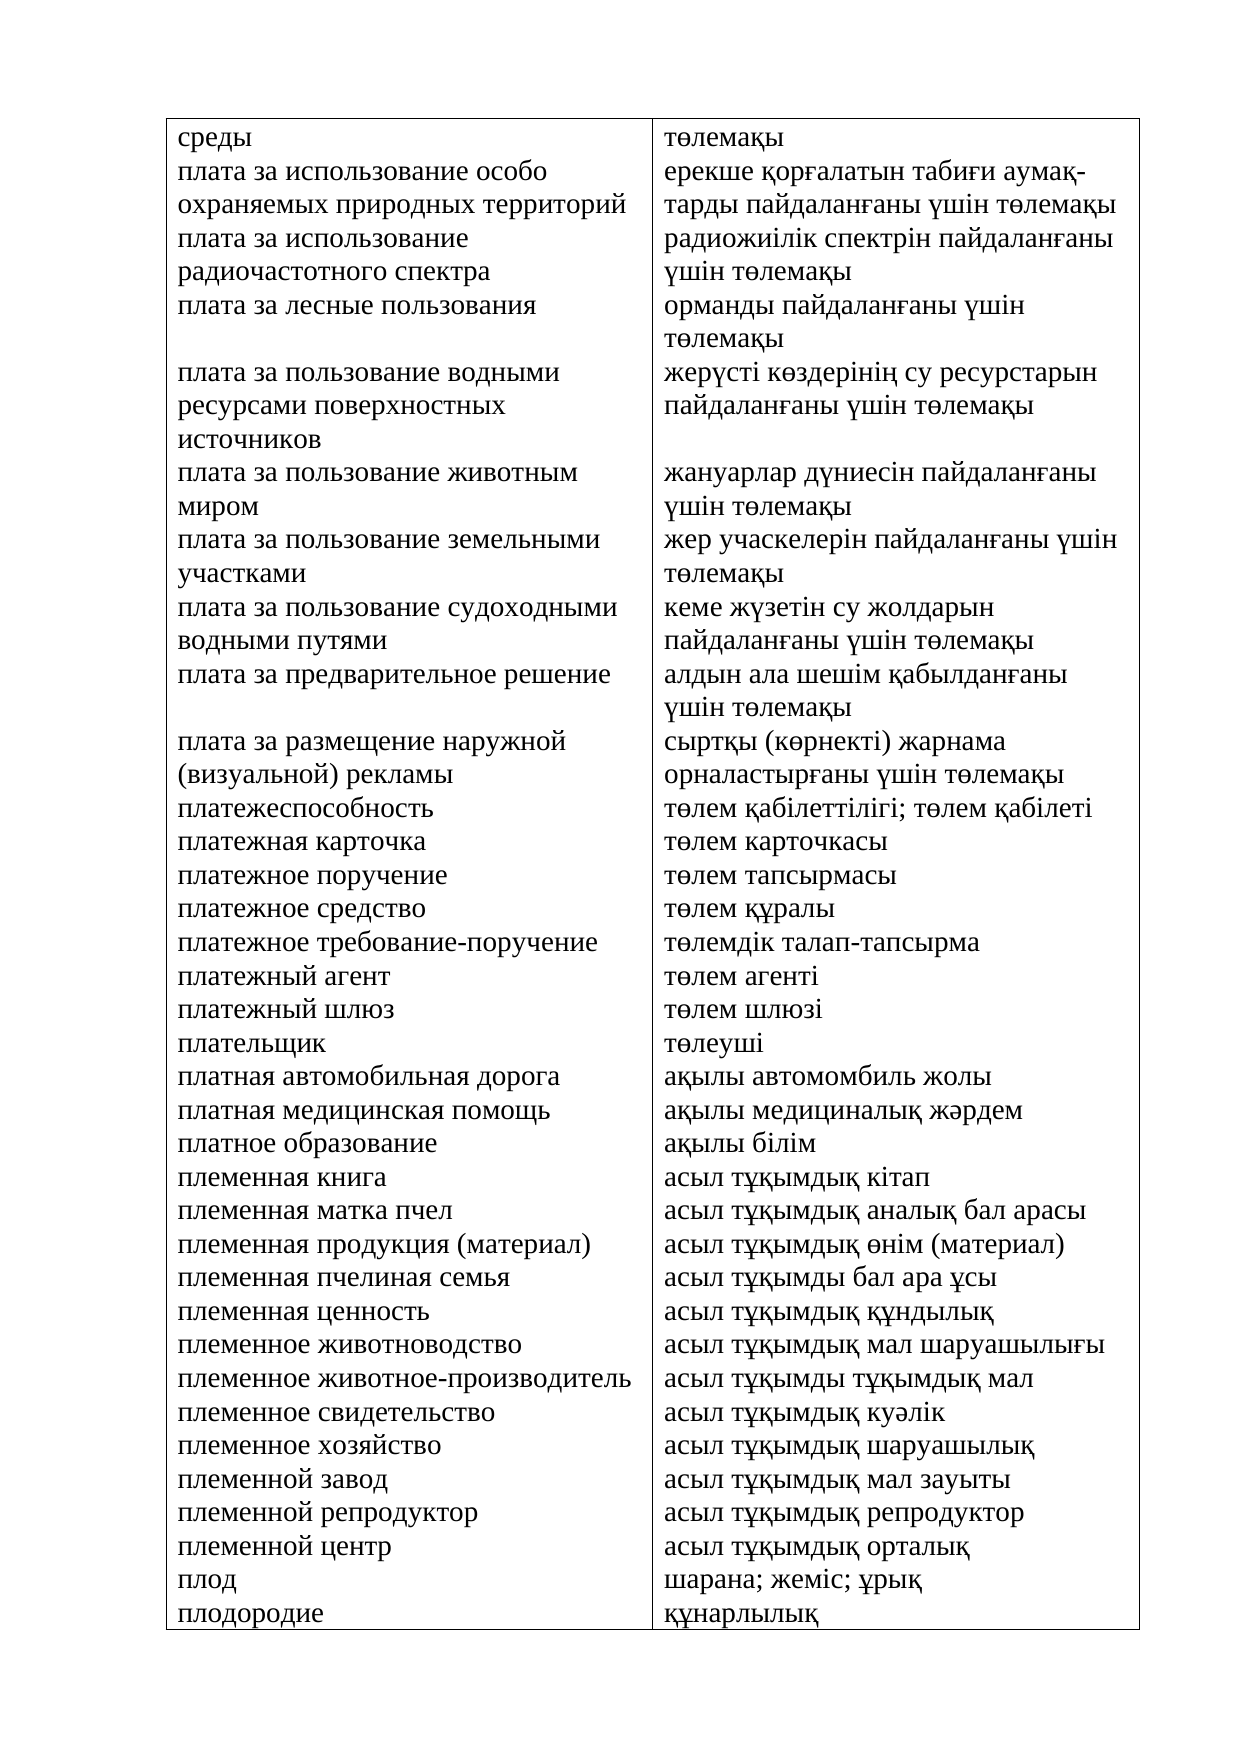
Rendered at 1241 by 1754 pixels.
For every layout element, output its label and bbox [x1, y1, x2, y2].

table_header [653, 119, 1139, 1628]
table_header [167, 119, 652, 1628]
